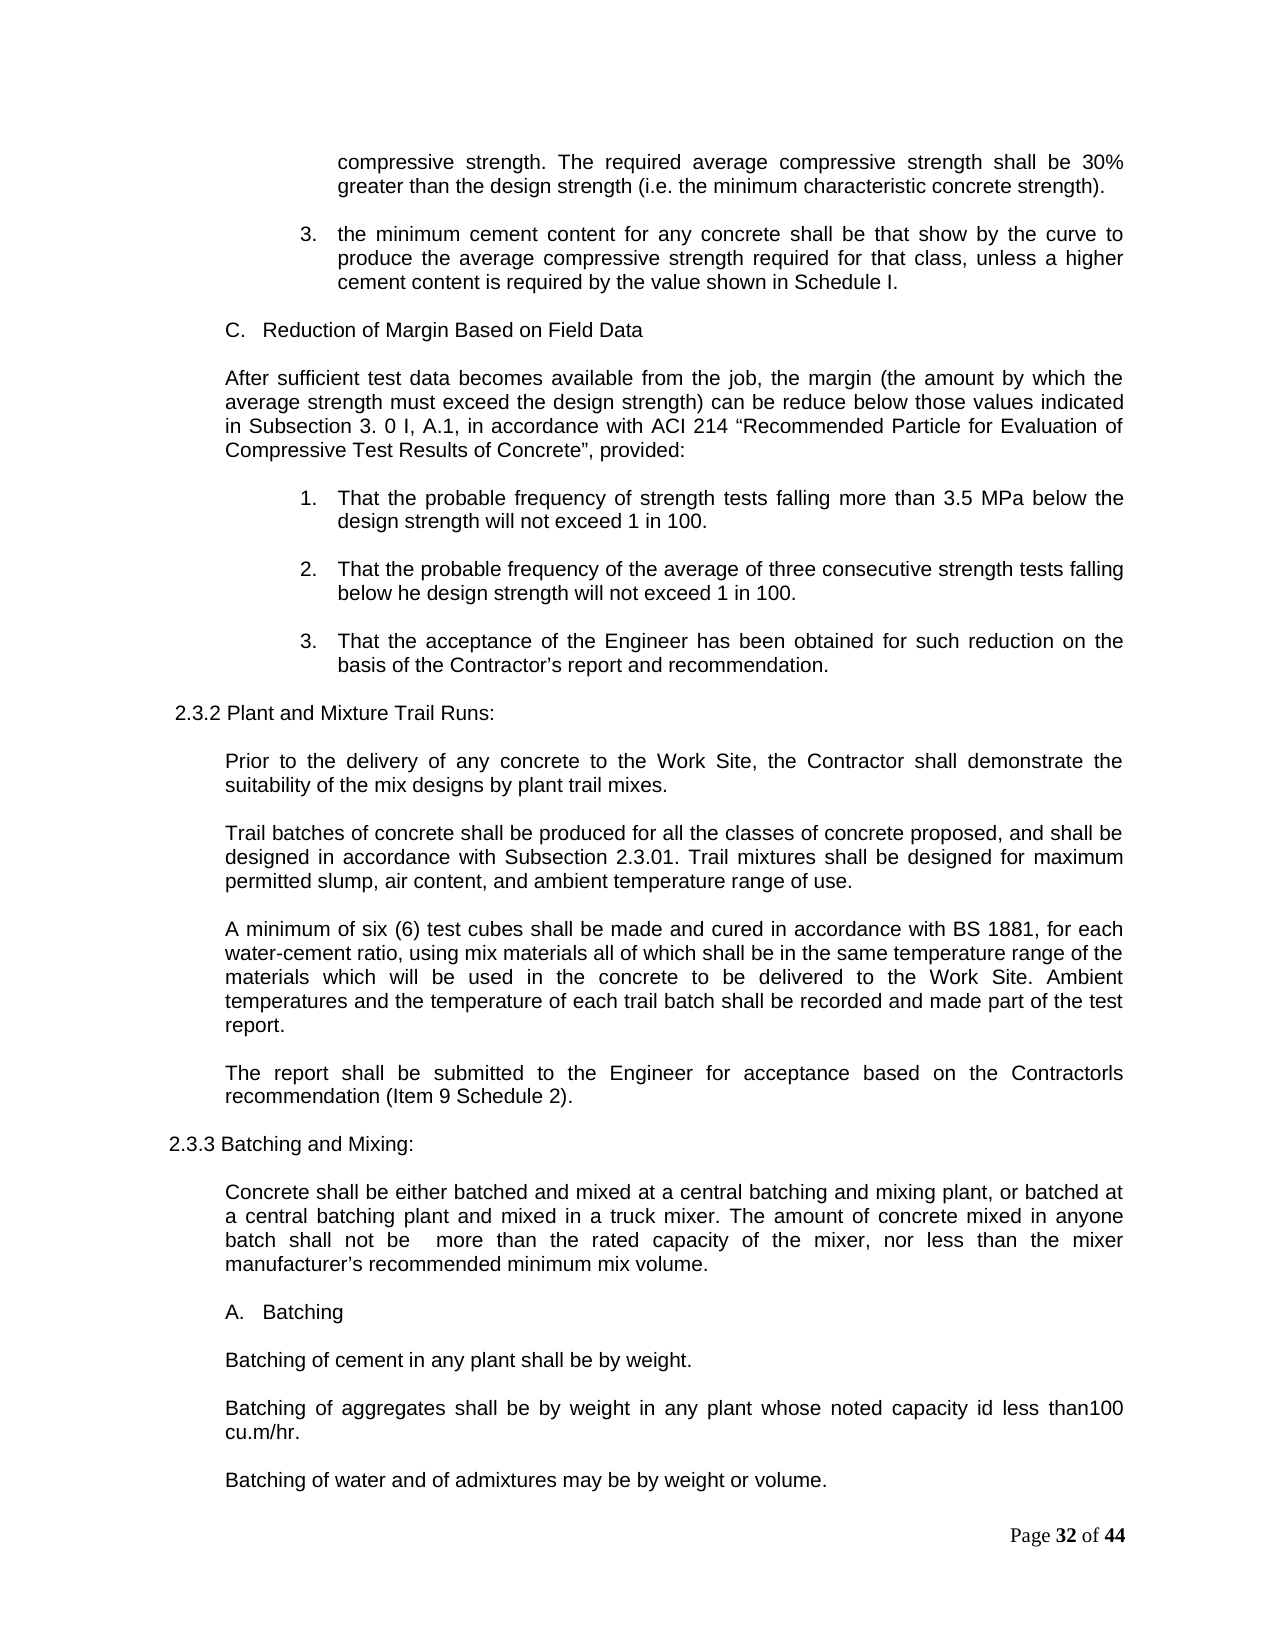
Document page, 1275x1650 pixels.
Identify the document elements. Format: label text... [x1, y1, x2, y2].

text Prior to the delivery of any concrete to the Work Site, the Contractor shall demonstrate the suitability of the mix designs by plant trail mixes. [225, 749, 1125, 797]
list That the probable frequency of strength tests falling more than 3.5 MPa below the design strength will not exceed 1 in 100. [300, 485, 1125, 533]
text Batching of cement in any plant shall be by weight. [225, 1348, 1125, 1372]
text 2.3.3 Batching and Mixing: [169, 1132, 1125, 1156]
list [300, 150, 1125, 198]
list the minimum cement content for any concrete shall be that show by the curve to produce the average compressive strength required for that class, unless a higher cement content is required by the value shown in Schedule I. [300, 222, 1125, 294]
text After sufficient test data becomes available from the job, the margin (the amount by which the average strength must exceed the design strength) can be reduce below those values indicated in Subsection 3. 0 I, A.1, in accordance with ACI 214 “Recommended Particle for Evaluation of Compressive Test Results of Concrete”, provided: [225, 366, 1125, 461]
text A minimum of six (6) test cubes shall be made and cured in accordance with BS 1881, for each water-cement ratio, using mix materials all of which shall be in the same temperature range of the materials which will be used in the concrete to be delivered to the Work Site. Ambient temperatures and the temperature of each trail batch shall be recorded and made part of the test report. [225, 917, 1125, 1036]
list That the probable frequency of the average of three consecutive strength tests falling below he design strength will not exceed 1 in 100. [300, 557, 1125, 605]
list Batching [225, 1300, 1125, 1324]
text Concrete shall be either batched and mixed at a central batching and mixing plant, or batched at a central batching plant and mixed in a truck mixer. The amount of concrete mixed in anyone batch shall not be more than the rated capacity of the mixer, nor less than the mixer manufacturer’s recommended minimum mix volume. [225, 1180, 1125, 1276]
list That the acceptance of the Engineer has been obtained for such reduction on the basis of the Contractor’s report and recommendation. [300, 629, 1125, 677]
list Reduction of Margin Based on Field Data [225, 318, 1125, 342]
text Trail batches of concrete shall be produced for all the classes of concrete proposed, and shall be designed in accordance with Subsection 2.3.01. Trail mixtures shall be designed for maximum permitted slump, air content, and ambient temperature range of use. [225, 821, 1125, 893]
text 2.3.2 Plant and Mixture Trail Runs: [169, 701, 1125, 725]
text Batching of aggregates shall be by weight in any plant whose noted capacity id less than100 cu.m/hr. [225, 1396, 1125, 1444]
text The report shall be submitted to the Engineer for acceptance based on the Contractorls recommendation (Item 9 Schedule 2). [225, 1060, 1125, 1108]
text Batching of water and of admixtures may be by weight or volume. [225, 1468, 1125, 1492]
